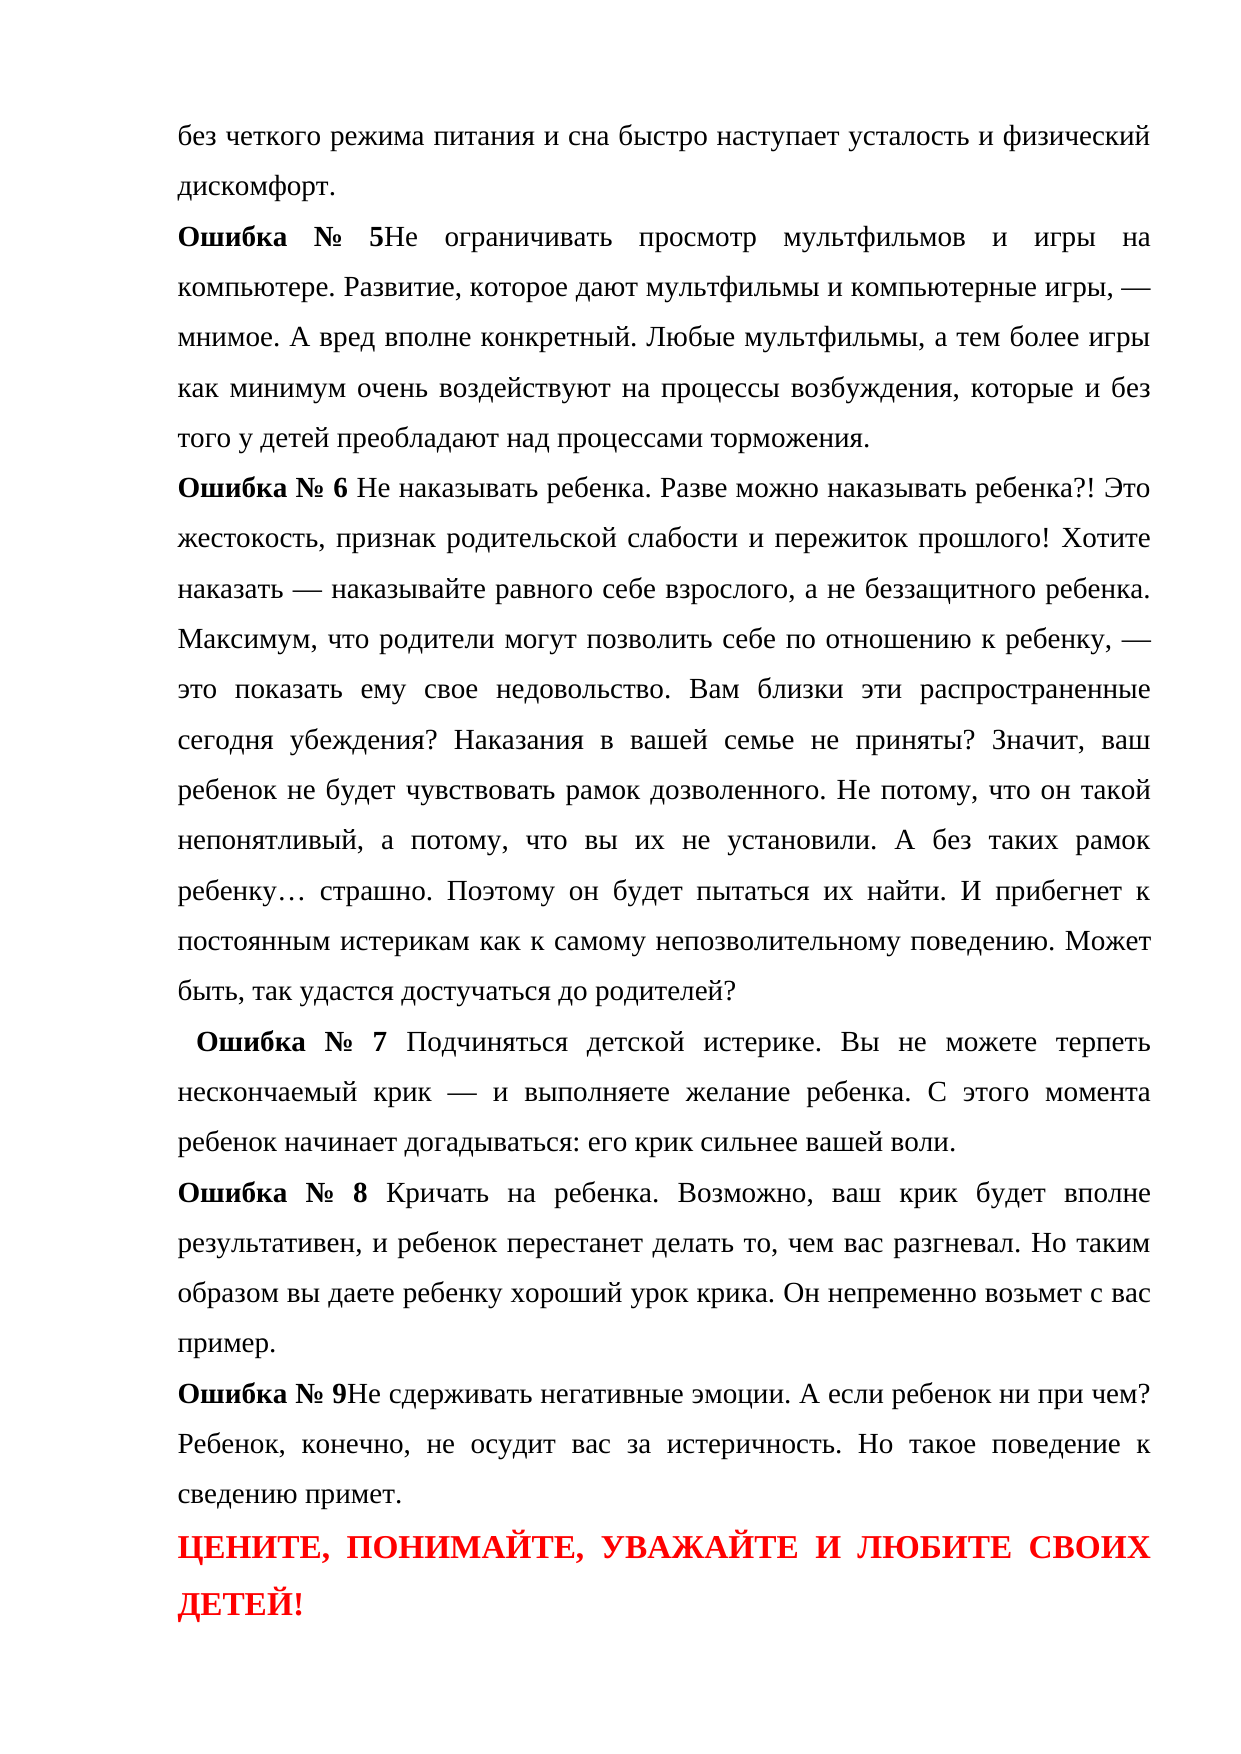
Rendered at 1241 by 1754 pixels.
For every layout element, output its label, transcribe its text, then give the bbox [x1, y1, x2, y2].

text Ошибка № 5Не ограничивать просмотр мультфильмов и игры на компьютере. Развитие, которое дают мультфильмы и компьютерные игры, — мнимое. А вред вполне конкретный. Любые мультфильмы, а тем более игры как минимум очень воздействуют на процессы возбуждения, которые и без того у детей преобладают над процессами торможения. [177, 219, 1152, 453]
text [177, 118, 1152, 202]
text Ошибка № 9Не сдерживать негативные эмоции. А если ребенок ни при чем? Ребенок, конечно, не осудит вас за истеричность. Но такое поведение к сведению примет. [177, 1376, 1152, 1510]
text Ошибка № 8 Кричать на ребенка. Возможно, ваш крик будет вполне результативен, и ребенок перестанет делать то, чем вас разгневал. Но таким образом вы даете ребенку хороший урок крика. Он непременно возьмет с вас пример. [177, 1175, 1152, 1359]
text ЦЕНИТЕ, ПОНИМАЙТЕ, УВАЖАЙТЕ И ЛЮБИТЕ СВОИХ ДЕТЕЙ! [177, 1527, 1152, 1623]
text Ошибка № 6 Не наказывать ребенка. Разве можно наказывать ребенка?! Это жестокость, признак родительской слабости и пережиток прошлого! Хотите наказать — наказывайте равного себе взрослого, а не беззащитного ребенка. Максимум, что родители могут позволить себе по отношению к ребенку, — это показать ему свое недовольство. Вам близки эти распространенные сегодня убеждения? Наказания в вашей семье не приняты? Значит, ваш ребенок не будет чувствовать рамок дозволенного. Не потому, что он такой непонятливый, а потому, что вы их не установили. А без таких рамок ребенку… страшно. Поэтому он будет пытаться их найти. И прибегнет к постоянным истерикам как к самому непозволительному поведению. Может быть, так удастся достучаться до родителей? [177, 470, 1152, 1007]
text Ошибка № 7 Подчиняться детской истерике. Вы не можете терпеть нескончаемый крик — и выполняете желание ребенка. С этого момента ребенок начинает догадываться: его крик сильнее вашей воли. [177, 1024, 1152, 1158]
